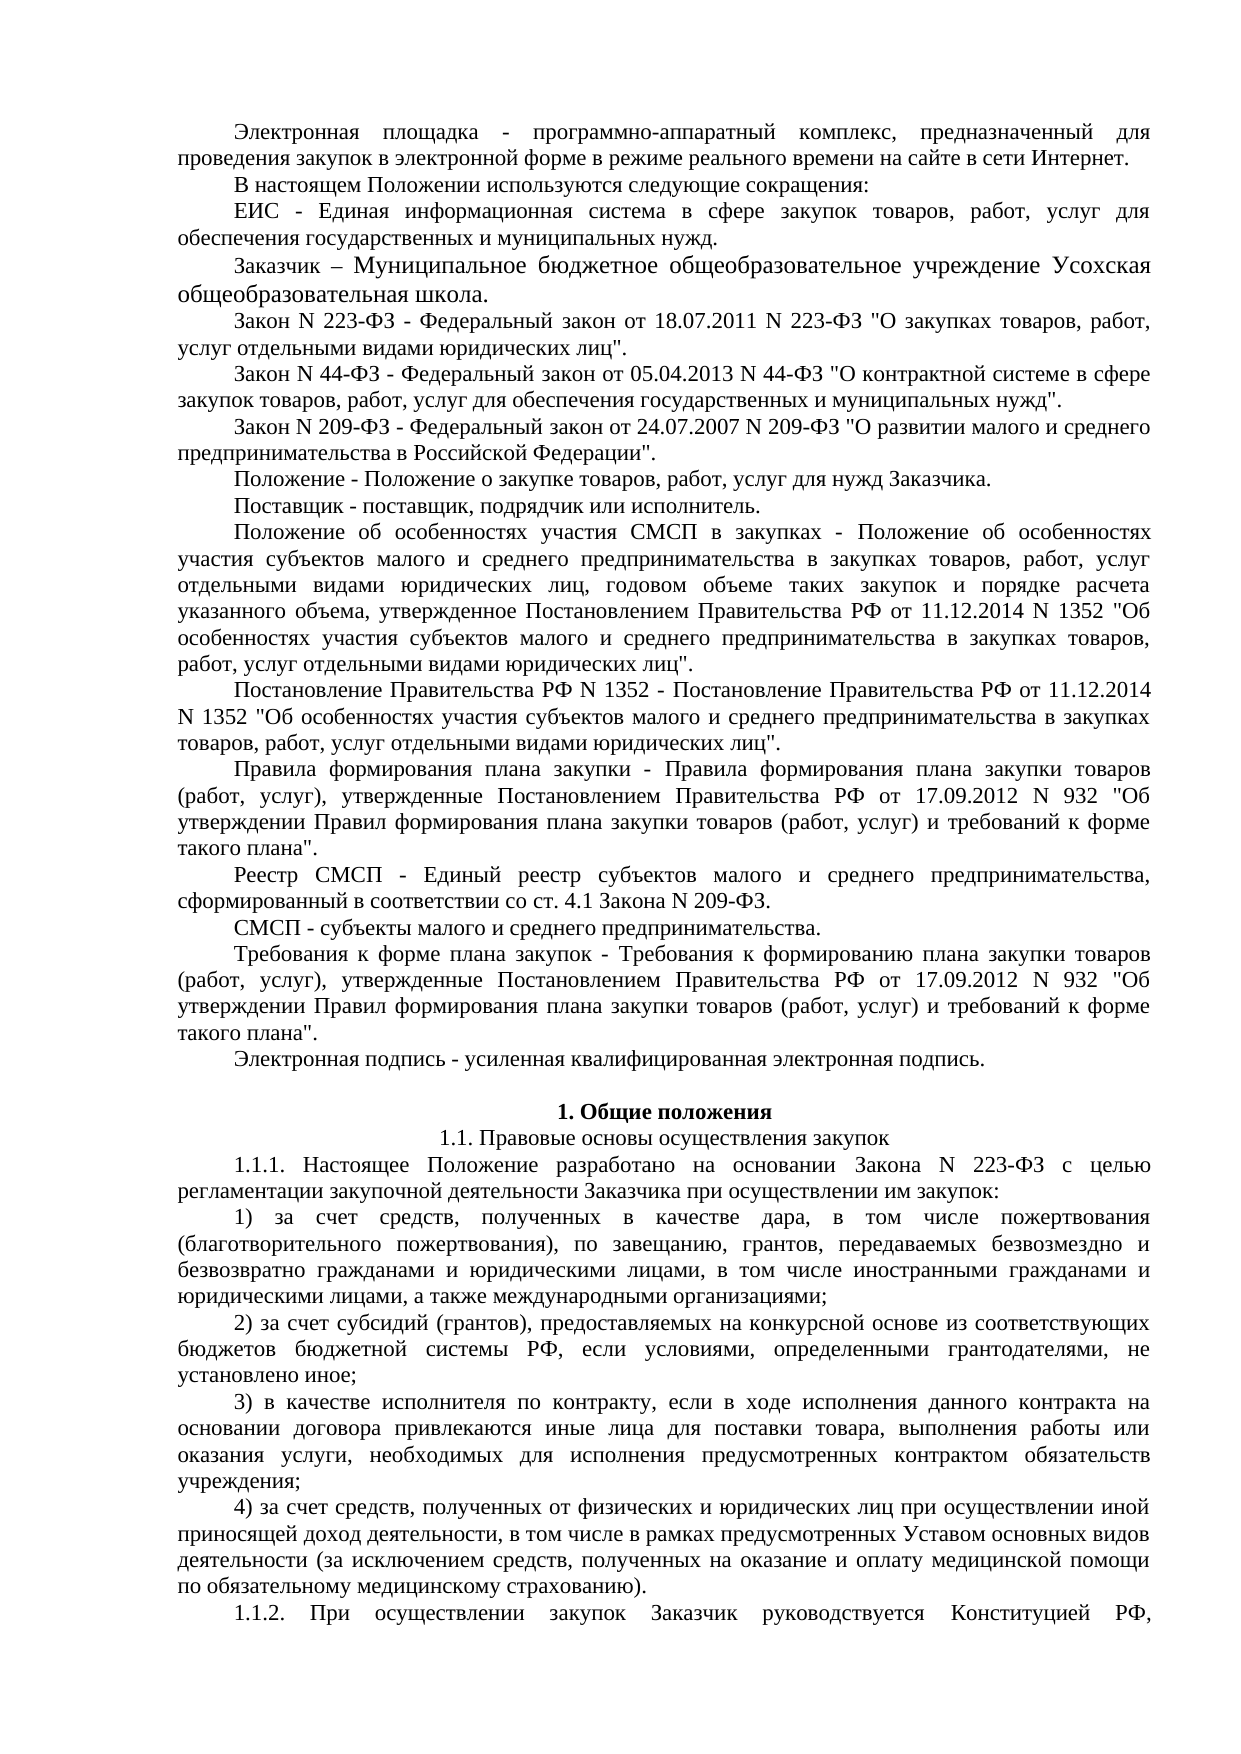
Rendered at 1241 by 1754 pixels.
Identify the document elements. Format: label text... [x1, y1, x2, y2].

text 3) в качестве исполнителя по контракту, если в ходе исполнения данного контракта на основании договора привлекаются иные лица для поставки товара, выполнения работы или оказания услуги, необходимых для исполнения предусмотренных контрактом обязательств учреждения; [177, 1388, 1152, 1493]
text Электронная подпись - усиленная квалифицированная электронная подпись. [177, 1045, 1152, 1072]
text Поставщик - поставщик, подрядчик или исполнитель. [177, 492, 1152, 518]
text СМСП - субъекты малого и среднего предпринимательства. [177, 913, 1152, 940]
text 4) за счет средств, полученных от физических и юридических лиц при осуществлении иной приносящей доход деятельности, в том числе в рамках предусмотренных Уставом основных видов деятельности (за исключением средств, полученных на оказание и оплату медицинской помощи по обязательному медицинскому страхованию). [177, 1493, 1152, 1599]
text Положение - Положение о закупке товаров, работ, услуг для нужд Заказчика. [177, 466, 1152, 492]
text Закон N 44-ФЗ - Федеральный закон от 05.04.2013 N 44-ФЗ "О контрактной системе в сфере закупок товаров, работ, услуг для обеспечения государственных и муниципальных нужд". [177, 360, 1152, 413]
text Реестр СМСП - Единый реестр субъектов малого и среднего предпринимательства, сформированный в соответствии со ст. 4.1 Закона N 209-ФЗ. [177, 861, 1152, 913]
text Закон N 209-ФЗ - Федеральный закон от 24.07.2007 N 209-ФЗ "О развитии малого и среднего предпринимательства в Российской Федерации". [177, 413, 1152, 466]
text ЕИС - Единая информационная система в сфере закупок товаров, работ, услуг для обеспечения государственных и муниципальных нужд. [177, 197, 1152, 250]
text Электронная площадка - программно-аппаратный комплекс, предназначенный для проведения закупок в электронной форме в режиме реального времени на сайте в сети Интернет. [177, 118, 1152, 171]
text 1) за счет средств, полученных в качестве дара, в том числе пожертвования (благотворительного пожертвования), по завещанию, грантов, передаваемых безвозмездно и безвозвратно гражданами и юридическими лицами, в том числе иностранными гражданами и юридическими лицами, а также международными организациями; [177, 1203, 1152, 1309]
text В настоящем Положении используются следующие сокращения: [177, 171, 1152, 197]
text Правила формирования плана закупки - Правила формирования плана закупки товаров (работ, услуг), утвержденные Постановлением Правительства РФ от 17.09.2012 N 932 "Об утверждении Правил формирования плана закупки товаров (работ, услуг) и требований к форме такого плана". [177, 755, 1152, 861]
text Заказчик – Муниципальное бюджетное общеобразовательное учреждение Усохская общеобразовательная школа. [177, 250, 1152, 307]
text 1.1.1. Настоящее Положение разработано на основании Закона N 223-ФЗ с целью регламентации закупочной деятельности Заказчика при осуществлении им закупок: [177, 1151, 1152, 1203]
text Требования к форме плана закупок - Требования к формированию плана закупки товаров (работ, услуг), утвержденные Постановлением Правительства РФ от 17.09.2012 N 932 "Об утверждении Правил формирования плана закупки товаров (работ, услуг) и требований к форме такого плана". [177, 940, 1152, 1045]
text 1. Общие положения [177, 1098, 1152, 1124]
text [177, 1599, 1152, 1625]
text 2) за счет субсидий (грантов), предоставляемых на конкурсной основе из соответствующих бюджетов бюджетной системы РФ, если условиями, определенными грантодателями, не установлено иное; [177, 1309, 1152, 1388]
text 1.1. Правовые основы осуществления закупок [177, 1124, 1152, 1151]
text Положение об особенностях участия СМСП в закупках - Положение об особенностях участия субъектов малого и среднего предпринимательства в закупках товаров, работ, услуг отдельными видами юридических лиц, годовом объеме таких закупок и порядке расчета указанного объема, утвержденное Постановлением Правительства РФ от 11.12.2014 N 1352 "Об особенностях участия субъектов малого и среднего предпринимательства в закупках товаров, работ, услуг отдельными видами юридических лиц". [177, 518, 1152, 676]
text Постановление Правительства РФ N 1352 - Постановление Правительства РФ от 11.12.2014 N 1352 "Об особенностях участия субъектов малого и среднего предпринимательства в закупках товаров, работ, услуг отдельными видами юридических лиц". [177, 676, 1152, 755]
text Закон N 223-ФЗ - Федеральный закон от 18.07.2011 N 223-ФЗ "О закупках товаров, работ, услуг отдельными видами юридических лиц". [177, 307, 1152, 360]
